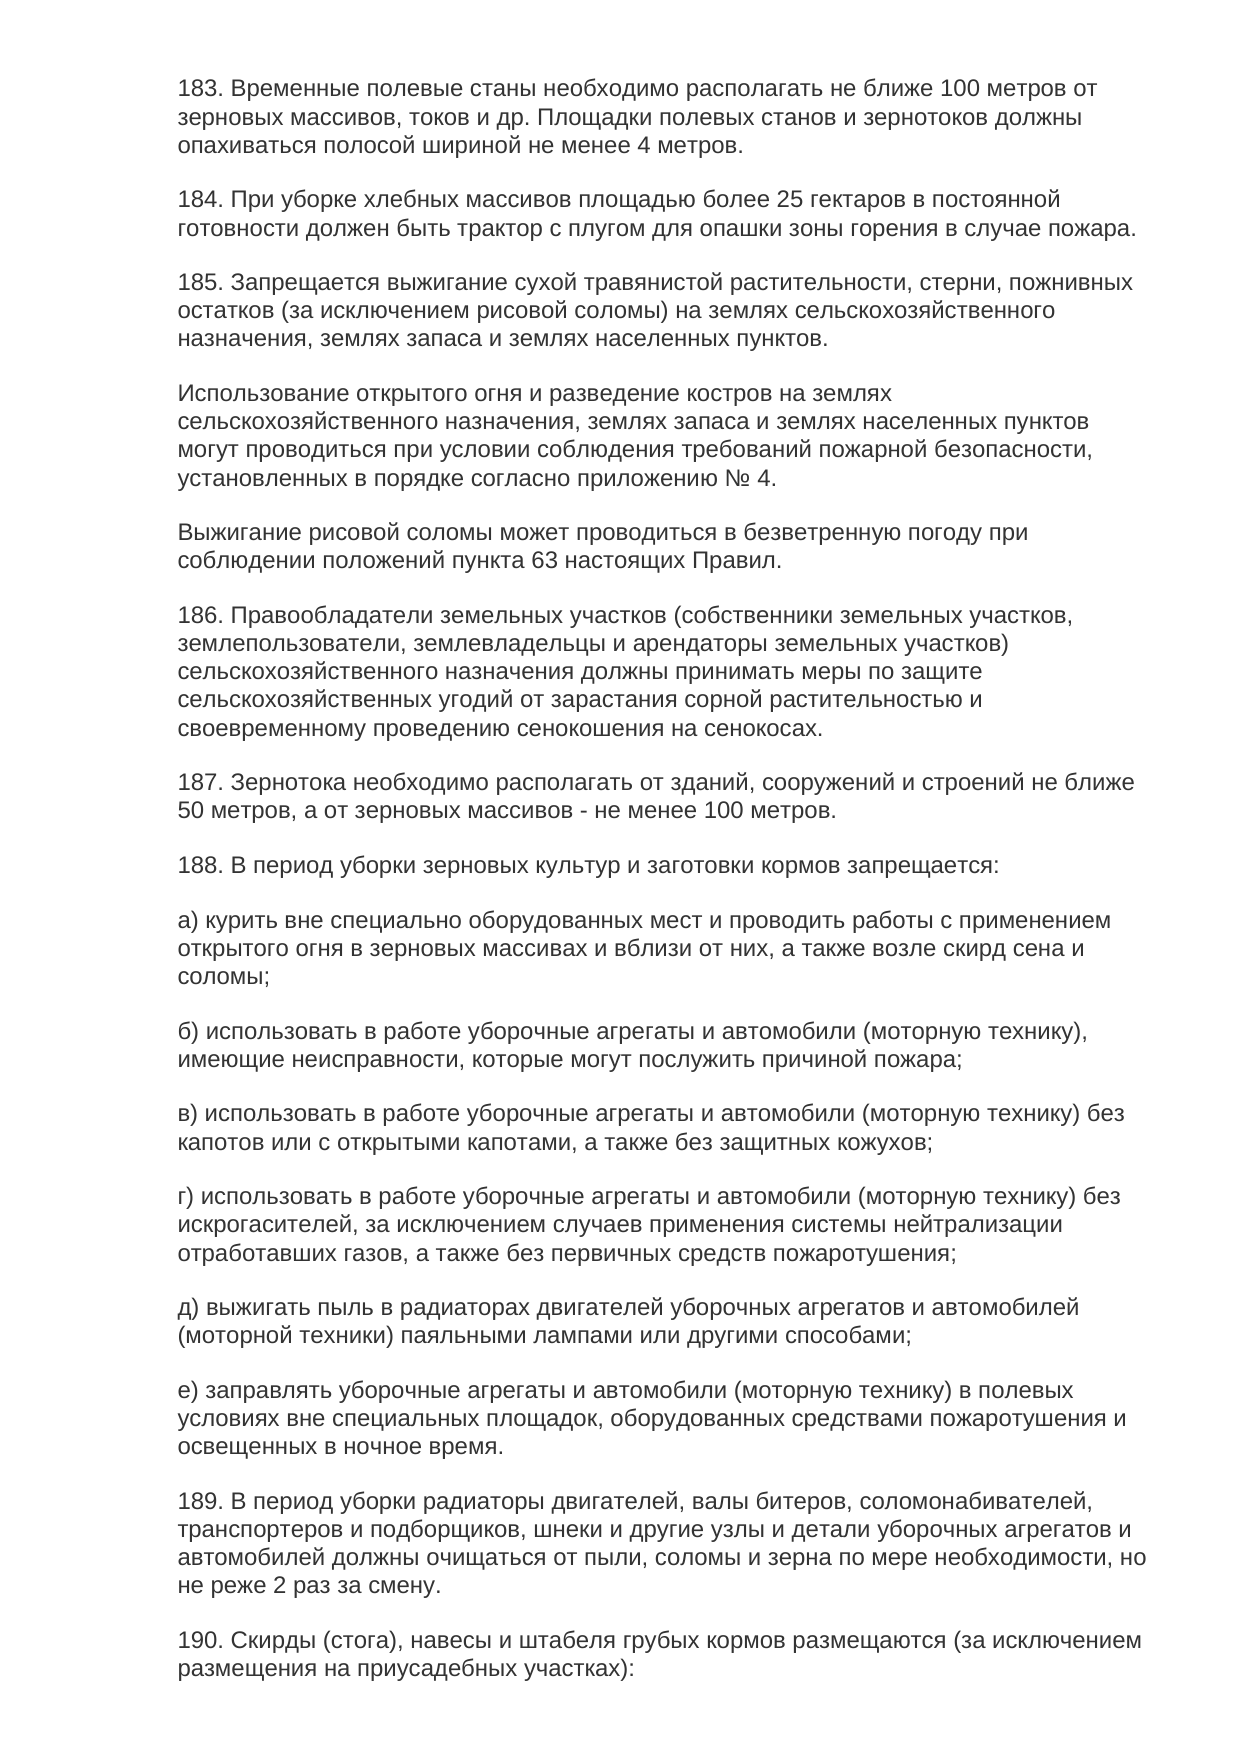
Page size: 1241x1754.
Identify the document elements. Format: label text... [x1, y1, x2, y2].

text Использование открытого огня и разведение костров на землях сельскохозяйственного назначения, землях запаса и землях населенных пунктов могут проводиться при условии соблюдения требований пожарной безопасности, установленных в порядке согласно приложению № 4. [177, 378, 1152, 491]
text 185. Запрещается выжигание сухой травянистой растительности, стерни, пожнивных остатков (за исключением рисовой соломы) на землях сельскохозяйственного назначения, землях запаса и землях населенных пунктов. [177, 268, 1152, 352]
text Выжигание рисовой соломы может проводиться в безветренную погоду при соблюдении положений пункта 63 настоящих Правил. [177, 518, 1152, 574]
text 188. В период уборки зерновых культур и заготовки кормов запрещается: [177, 850, 1152, 878]
text 187. Зернотока необходимо располагать от зданий, сооружений и строений не ближе 50 метров, а от зерновых массивов - не менее 100 метров. [177, 768, 1152, 824]
text а) курить вне специально оборудованных мест и проводить работы с применением открытого огня в зерновых массивах и вблизи от них, а также возле скирд сена и соломы; [177, 905, 1152, 989]
text 186. Правообладатели земельных участков (собственники земельных участков, землепользователи, землевладельцы и арендаторы земельных участков) сельскохозяйственного назначения должны принимать меры по защите сельскохозяйственных угодий от зарастания сорной растительностью и своевременному проведению сенокошения на сенокосах. [177, 600, 1152, 741]
text 183. Временные полевые станы необходимо располагать не ближе 100 метров от зерновых массивов, токов и др. Площадки полевых станов и зернотоков должны опахиваться полосой шириной не менее 4 метров. [177, 74, 1152, 158]
text 190. Скирды (стога), навесы и штабеля грубых кормов размещаются (за исключением размещения на приусадебных участках): [177, 1625, 1152, 1682]
text б) использовать в работе уборочные агрегаты и автомобили (моторную технику), имеющие неисправности, которые могут послужить причиной пожара; [177, 1016, 1152, 1072]
text д) выжигать пыль в радиаторах двигателей уборочных агрегатов и автомобилей (моторной техники) паяльными лампами или другими способами; [177, 1293, 1152, 1349]
text в) использовать в работе уборочные агрегаты и автомобили (моторную технику) без капотов или с открытыми капотами, а также без защитных кожухов; [177, 1099, 1152, 1155]
text 184. При уборке хлебных массивов площадью более 25 гектаров в постоянной готовности должен быть трактор с плугом для опашки зоны горения в случае пожара. [177, 185, 1152, 241]
text е) заправлять уборочные агрегаты и автомобили (моторную технику) в полевых условиях вне специальных площадок, оборудованных средствами пожаротушения и освещенных в ночное время. [177, 1375, 1152, 1460]
text 189. В период уборки радиаторы двигателей, валы битеров, соломонабивателей, транспортеров и подборщиков, шнеки и другие узлы и детали уборочных агрегатов и автомобилей должны очищаться от пыли, соломы и зерна по мере необходимости, но не реже 2 раз за смену. [177, 1486, 1152, 1599]
text г) использовать в работе уборочные агрегаты и автомобили (моторную технику) без искрогасителей, за исключением случаев применения системы нейтрализации отработавших газов, а также без первичных средств пожаротушения; [177, 1182, 1152, 1266]
